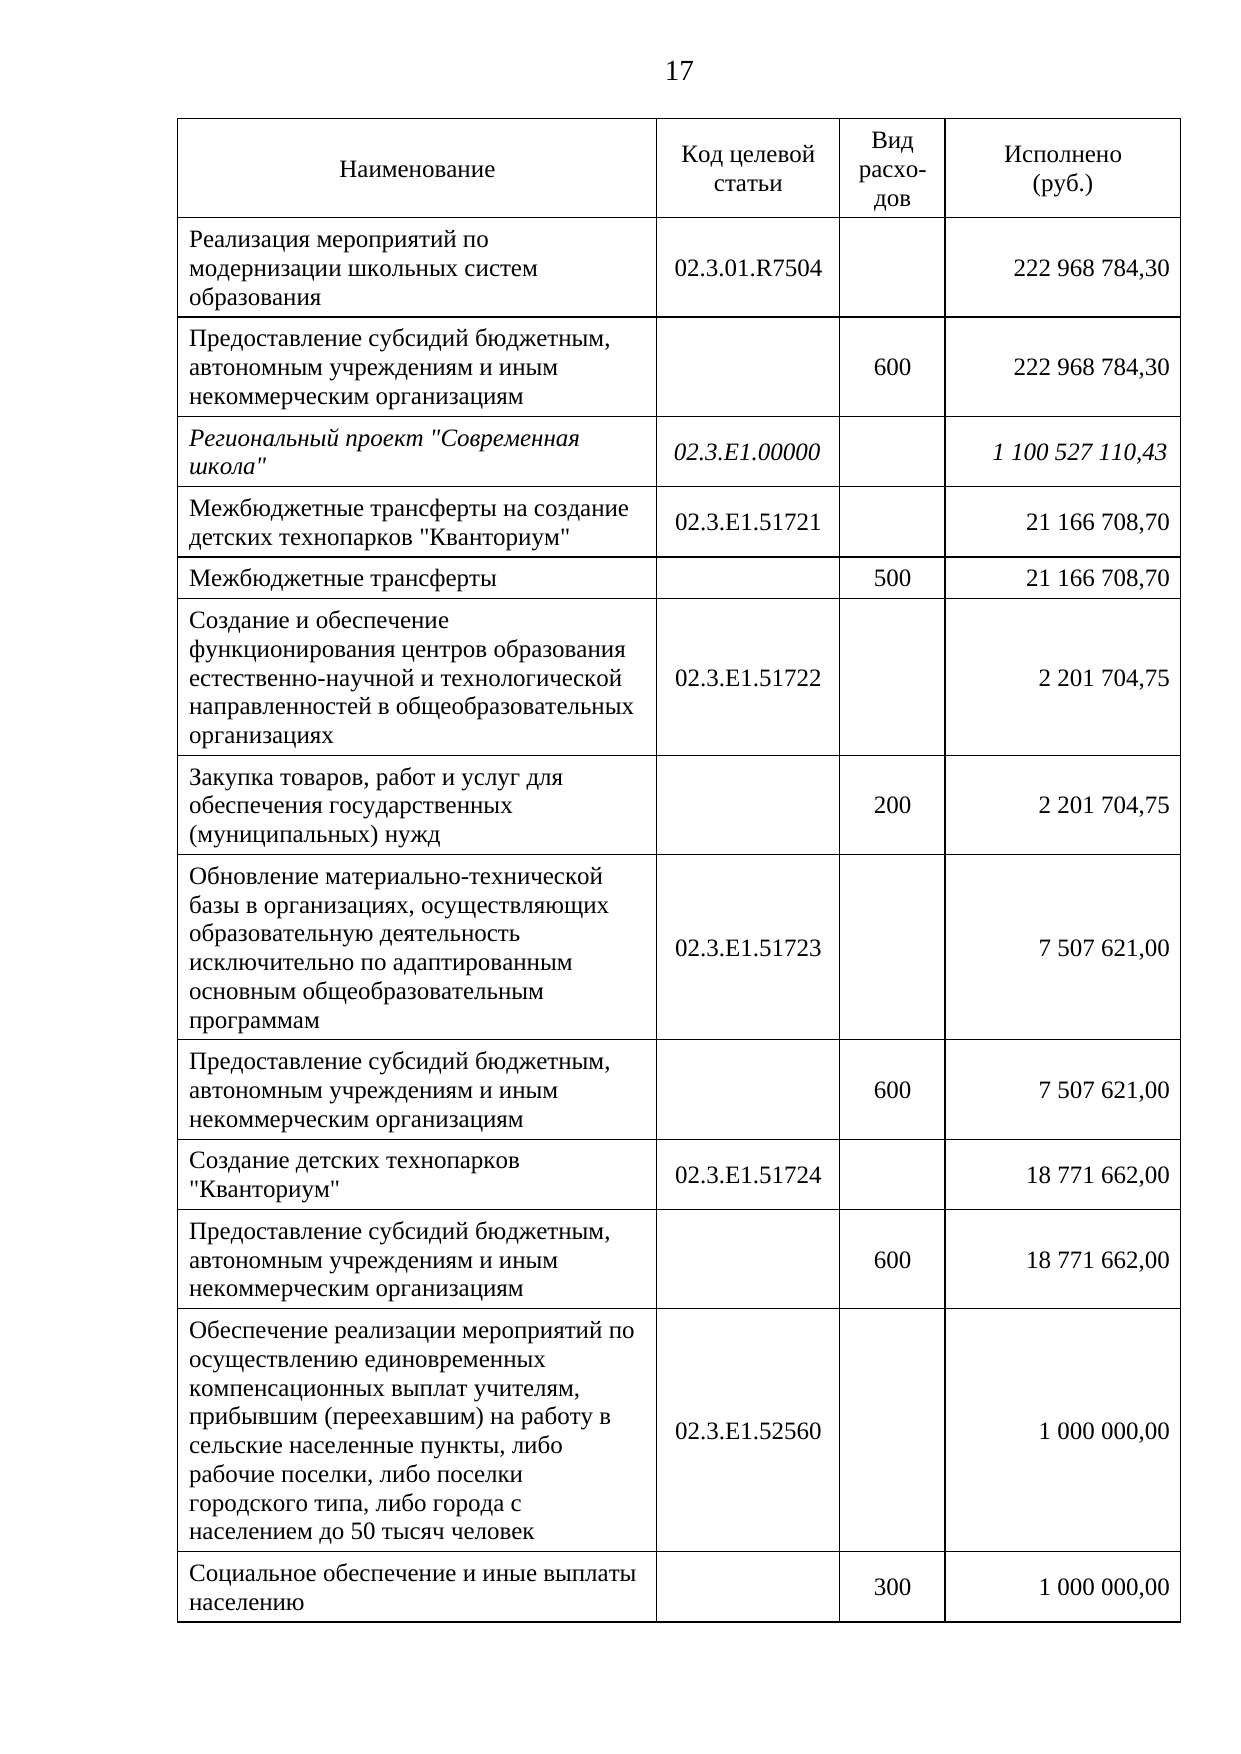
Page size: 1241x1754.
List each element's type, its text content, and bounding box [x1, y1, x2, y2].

table_header Исполнено (руб.) [946, 119, 1180, 217]
table_cell 500 [840, 558, 944, 598]
table_cell 21 166 708,70 [946, 487, 1180, 556]
table_cell 2 201 704,75 [946, 756, 1180, 854]
table_cell Реализация мероприятий по модернизации школьных систем образования [178, 218, 656, 316]
table_cell 02.3.01.R7504 [657, 218, 839, 316]
table_cell Региональный проект "Современная школа" [178, 417, 656, 486]
table_cell [657, 1210, 839, 1308]
table_cell [657, 558, 839, 598]
table_header Код целевой статьи [657, 119, 839, 217]
table_header Наименование [178, 119, 656, 217]
table_cell 02.3.E1.52560 [657, 1309, 839, 1551]
table_cell [840, 487, 944, 556]
table_cell [840, 417, 944, 486]
table_cell [657, 1040, 839, 1138]
table_cell Создание и обеспечение функционирования центров образования естественно-научной и технологической направленностей в общеобразовательных организациях [178, 599, 656, 755]
table_cell 7 507 621,00 [946, 855, 1180, 1039]
table_cell 200 [840, 756, 944, 854]
table_cell [657, 1552, 839, 1621]
table_cell [840, 855, 944, 1039]
table_cell 222 968 784,30 [946, 218, 1180, 316]
table_cell Обеспечение реализации мероприятий по осуществлению единовременных компенсационных выплат учителям, прибывшим (переехавшим) на работу в сельские населенные пункты, либо рабочие поселки, либо поселки городского типа, либо города с населением до 50 тысяч человек [178, 1309, 656, 1551]
table_cell 21 166 708,70 [946, 558, 1180, 598]
table_cell [840, 1309, 944, 1551]
table_cell 02.3.E1.51723 [657, 855, 839, 1039]
table_cell 02.3.E1.51724 [657, 1140, 839, 1209]
table_cell Закупка товаров, работ и услуг для обеспечения государственных (муниципальных) нужд [178, 756, 656, 854]
table_cell 222 968 784,30 [946, 318, 1180, 416]
table_cell 18 771 662,00 [946, 1140, 1180, 1209]
table_cell 2 201 704,75 [946, 599, 1180, 755]
table_cell 02.3.E1.00000 [657, 417, 839, 486]
table_header Вид расхо-дов [840, 119, 944, 217]
table_cell [657, 756, 839, 854]
table_cell 600 [840, 1040, 944, 1138]
table_cell Социальное обеспечение и иные выплаты населению [178, 1552, 656, 1621]
table_cell [840, 218, 944, 316]
table_cell 02.3.E1.51721 [657, 487, 839, 556]
table_cell 600 [840, 318, 944, 416]
table_cell Межбюджетные трансферты на создание детских технопарков "Кванториум" [178, 487, 656, 556]
table_cell Обновление материально-технической базы в организациях, осуществляющих образовательную деятельность исключительно по адаптированным основным общеобразовательным программам [178, 855, 656, 1039]
table_cell 1 000 000,00 [946, 1552, 1180, 1621]
table_cell 02.3.E1.51722 [657, 599, 839, 755]
table_cell 1 000 000,00 [946, 1309, 1180, 1551]
table_cell Предоставление субсидий бюджетным, автономным учреждениям и иным некоммерческим организациям [178, 1210, 656, 1308]
table_cell Создание детских технопарков "Кванториум" [178, 1140, 656, 1209]
table_cell Предоставление субсидий бюджетным, автономным учреждениям и иным некоммерческим организациям [178, 1040, 656, 1138]
table_cell 7 507 621,00 [946, 1040, 1180, 1138]
table_cell [840, 599, 944, 755]
table_cell Предоставление субсидий бюджетным, автономным учреждениям и иным некоммерческим организациям [178, 318, 656, 416]
table_cell 600 [840, 1210, 944, 1308]
table_cell 1 100 527 110,43 [946, 417, 1180, 486]
table_cell 18 771 662,00 [946, 1210, 1180, 1308]
table_cell [840, 1140, 944, 1209]
table_cell [657, 318, 839, 416]
table_cell Межбюджетные трансферты [178, 558, 656, 598]
table_cell 300 [840, 1552, 944, 1621]
